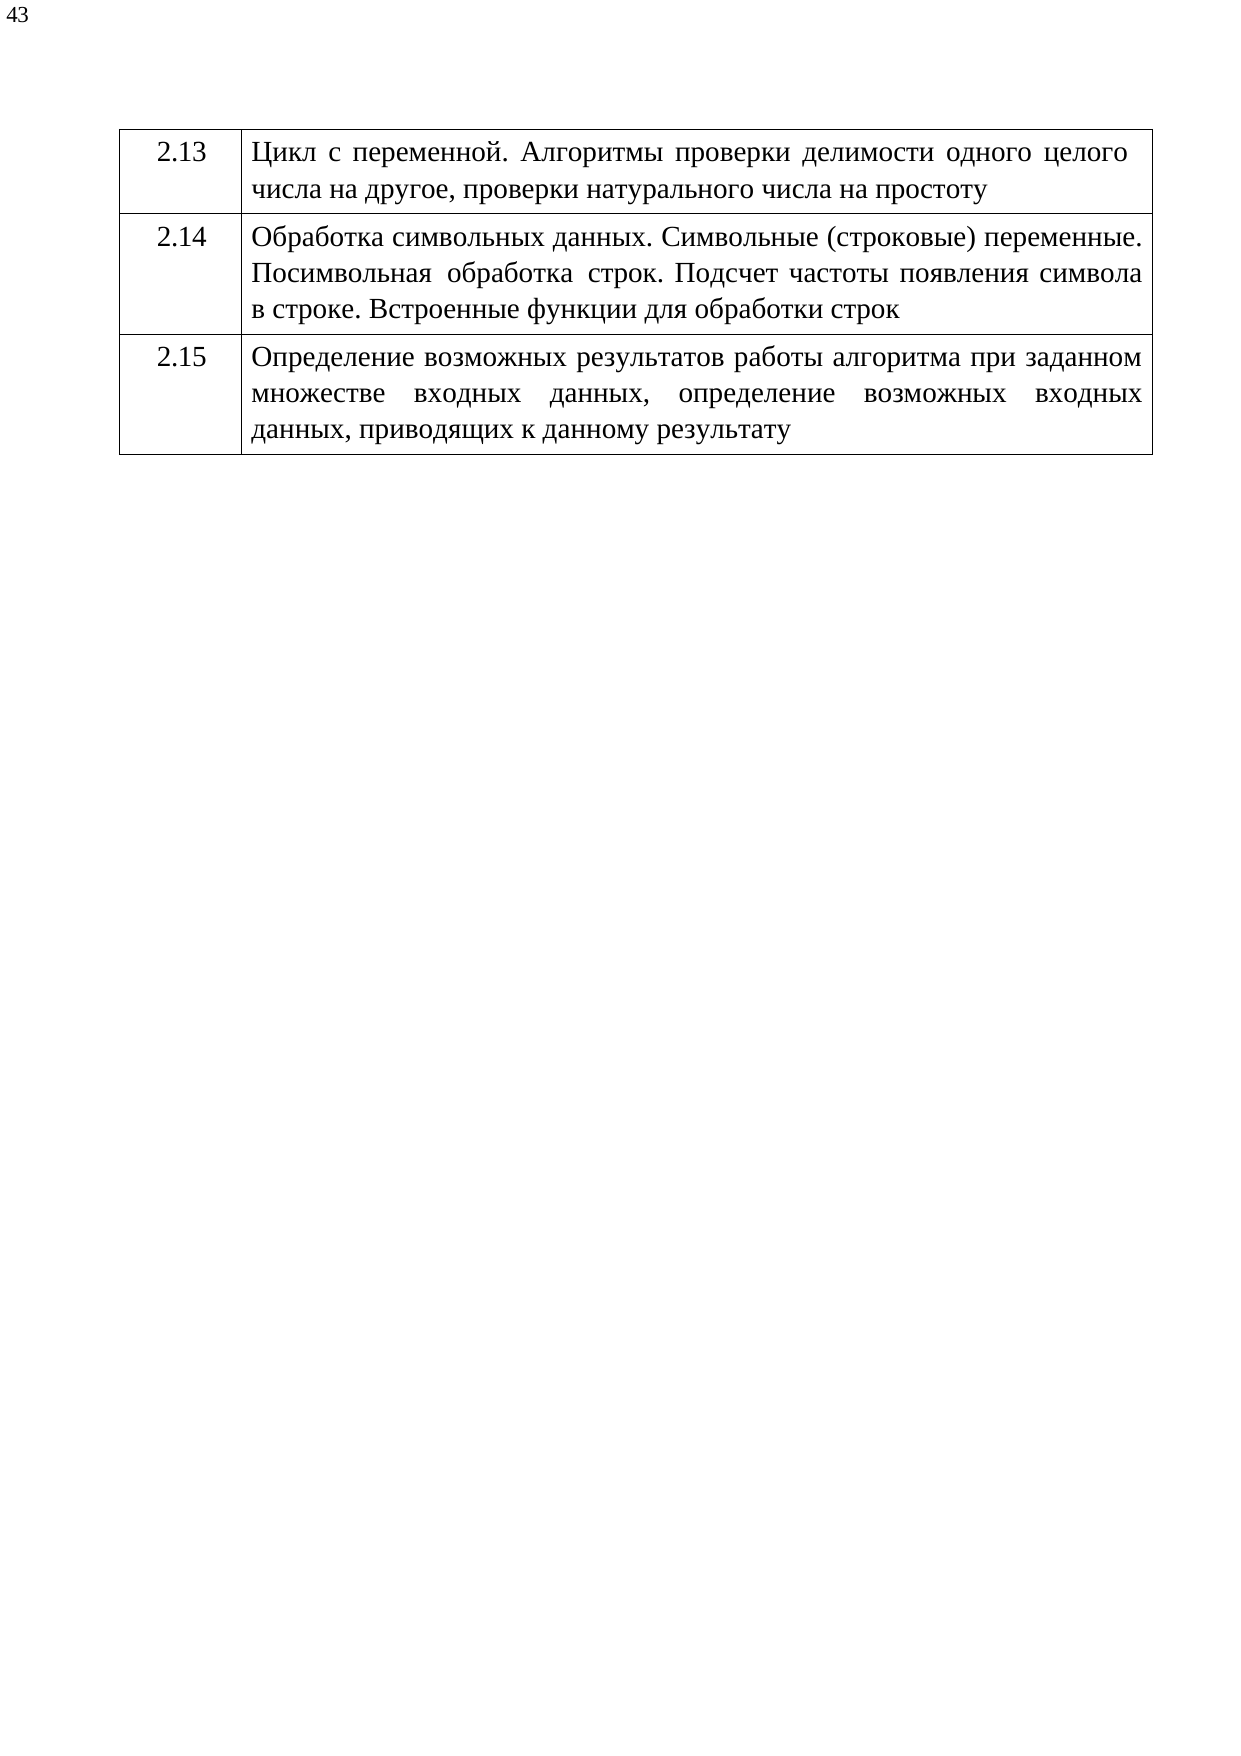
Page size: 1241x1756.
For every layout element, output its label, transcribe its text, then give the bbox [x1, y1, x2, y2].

table_header Цикл с переменной. Алгоритмы проверки делимости одного целого числа на другое, проверки натурального числа на простоту [242, 130, 1152, 213]
table_cell Определение возможных результатов работы алгоритма при заданном множестве входных данных, определение возможных входных данных, приводящих к данному результату [242, 335, 1152, 454]
table_header 2.13 [120, 130, 241, 213]
table_cell 2.15 [120, 335, 241, 454]
table_cell 2.14 [120, 214, 241, 333]
table_cell Обработка символьных данных. Символьные (строковые) переменные. Посимвольная обработка строк. Подсчет частоты появления символа в строке. Встроенные функции для обработки строк [242, 214, 1152, 333]
